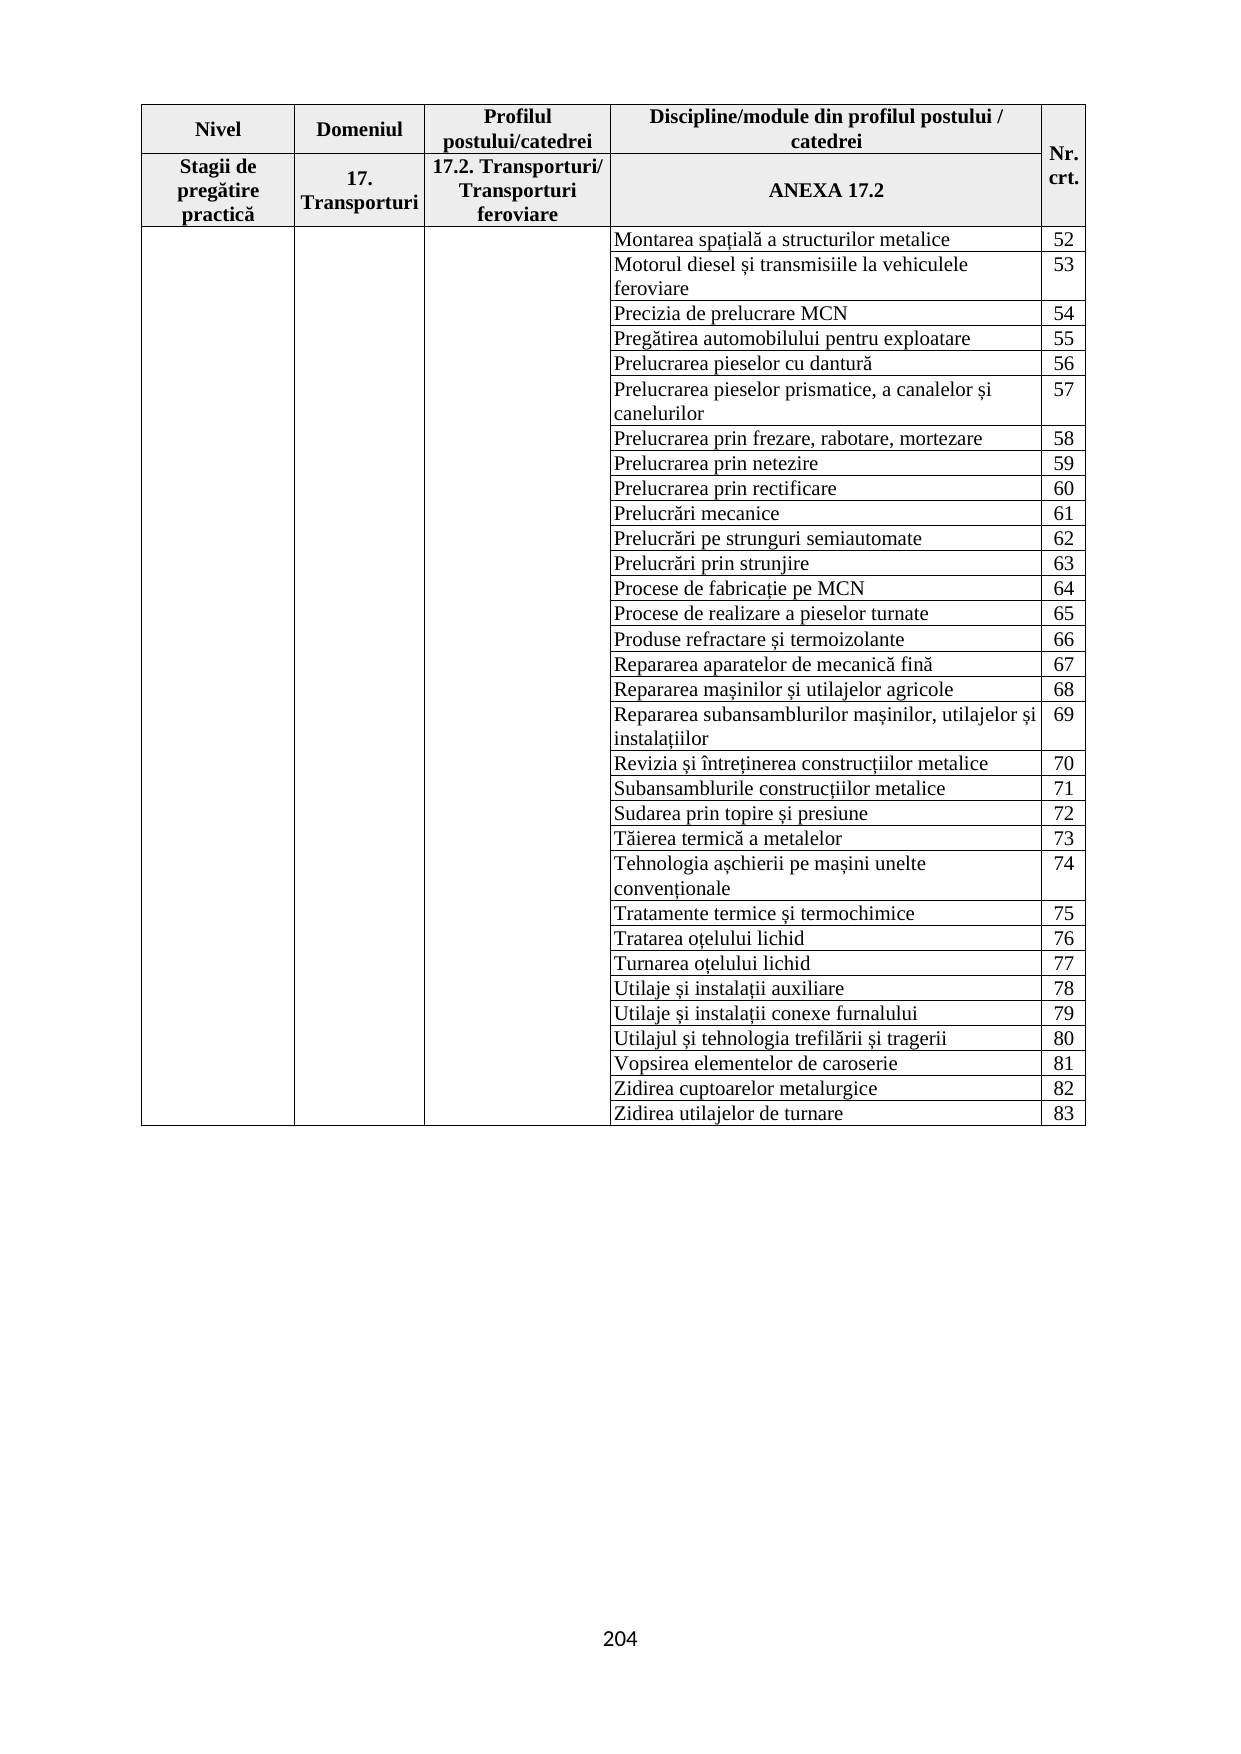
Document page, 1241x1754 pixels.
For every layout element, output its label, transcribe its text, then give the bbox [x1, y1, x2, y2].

table_cell Repararea subansamblurilor mașinilor, utilajelor și instalațiilor [611, 702, 1041, 750]
table_cell Tratarea oțelului lichid [611, 926, 1041, 950]
table_cell 74 [1042, 851, 1085, 899]
table_cell 53 [1042, 252, 1085, 300]
table_header Nr. crt. [1042, 105, 1085, 226]
table_cell Motorul diesel și transmisiile la vehiculele feroviare [611, 252, 1041, 300]
table_cell Vopsirea elementelor de caroserie [611, 1051, 1041, 1075]
table_cell 82 [1042, 1076, 1085, 1100]
table_cell 67 [1042, 652, 1085, 676]
table_cell Procese de realizare a pieselor turnate [611, 601, 1041, 625]
table_cell 71 [1042, 776, 1085, 800]
table_header Profilul postului/catedrei [425, 105, 610, 153]
table_cell 79 [1042, 1001, 1085, 1025]
table_cell Produse refractare și termoizolante [611, 626, 1041, 651]
table_cell 52 [1042, 227, 1085, 251]
table_header Discipline/module din profilul postului / catedrei [611, 105, 1041, 153]
table_cell 69 [1042, 702, 1085, 750]
table_cell Zidirea utilajelor de turnare [611, 1101, 1041, 1125]
table_cell Montarea spațială a structurilor metalice [611, 227, 1041, 251]
table_cell 68 [1042, 677, 1085, 701]
table_cell 57 [1042, 376, 1085, 424]
table_cell 73 [1042, 826, 1085, 850]
table_cell Zidirea cuptoarelor metalurgice [611, 1076, 1041, 1100]
table_cell Tăierea termică a metalelor [611, 826, 1041, 850]
table_cell Revizia și întreținerea construcțiilor metalice [611, 751, 1041, 775]
table_cell 62 [1042, 526, 1085, 550]
table_cell Utilaje și instalații auxiliare [611, 976, 1041, 1000]
table_cell Turnarea oțelului lichid [611, 951, 1041, 975]
table_cell 66 [1042, 626, 1085, 651]
table_cell Subansamblurile construcțiilor metalice [611, 776, 1041, 800]
table_cell 70 [1042, 751, 1085, 775]
table_cell Pregătirea automobilului pentru exploatare [611, 326, 1041, 350]
table_cell Repararea mașinilor și utilajelor agricole [611, 677, 1041, 701]
table_cell Prelucrarea prin rectificare [611, 476, 1041, 500]
table_cell Utilaje și instalații conexe furnalului [611, 1001, 1041, 1025]
table_cell 17. Transporturi [295, 154, 424, 226]
table_cell 55 [1042, 326, 1085, 350]
table_cell Sudarea prin topire și presiune [611, 801, 1041, 825]
table_cell 78 [1042, 976, 1085, 1000]
table_cell 80 [1042, 1026, 1085, 1050]
table_cell 60 [1042, 476, 1085, 500]
table_cell Prelucrarea pieselor cu dantură [611, 351, 1041, 375]
table_cell Prelucrarea prin netezire [611, 451, 1041, 475]
table_cell Tehnologia așchierii pe mașini unelte convenționale [611, 851, 1041, 899]
table_cell 83 [1042, 1101, 1085, 1125]
table_cell 54 [1042, 301, 1085, 325]
table_cell Precizia de prelucrare MCN [611, 301, 1041, 325]
table_cell Repararea aparatelor de mecanică fină [611, 652, 1041, 676]
table_cell Prelucrarea prin frezare, rabotare, mortezare [611, 426, 1041, 450]
table_cell 58 [1042, 426, 1085, 450]
table_header Nivel [142, 105, 294, 153]
table_cell 81 [1042, 1051, 1085, 1075]
table_cell 17.2. Transporturi/ Transporturi feroviare [425, 154, 610, 226]
table_cell ANEXA 17.2 [611, 154, 1041, 226]
table_cell 77 [1042, 951, 1085, 975]
table_cell 72 [1042, 801, 1085, 825]
table_cell 75 [1042, 901, 1085, 924]
table_cell Prelucrări prin strunjire [611, 551, 1041, 575]
table_cell Prelucrarea pieselor prismatice, a canalelor și canelurilor [611, 376, 1041, 424]
table_cell 63 [1042, 551, 1085, 575]
table_cell Tratamente termice și termochimice [611, 901, 1041, 924]
table_cell 65 [1042, 601, 1085, 625]
table_cell Procese de fabricație pe MCN [611, 576, 1041, 600]
table_cell Prelucrări mecanice [611, 501, 1041, 525]
table_cell Prelucrări pe strunguri semiautomate [611, 526, 1041, 550]
table_cell 59 [1042, 451, 1085, 475]
table_cell Utilajul și tehnologia trefilării și tragerii [611, 1026, 1041, 1050]
table_cell 76 [1042, 926, 1085, 950]
table_cell 64 [1042, 576, 1085, 600]
table_cell Stagii de pregătire practică [142, 154, 294, 226]
table_cell 61 [1042, 501, 1085, 525]
table_cell 56 [1042, 351, 1085, 375]
table_header Domeniul [295, 105, 424, 153]
